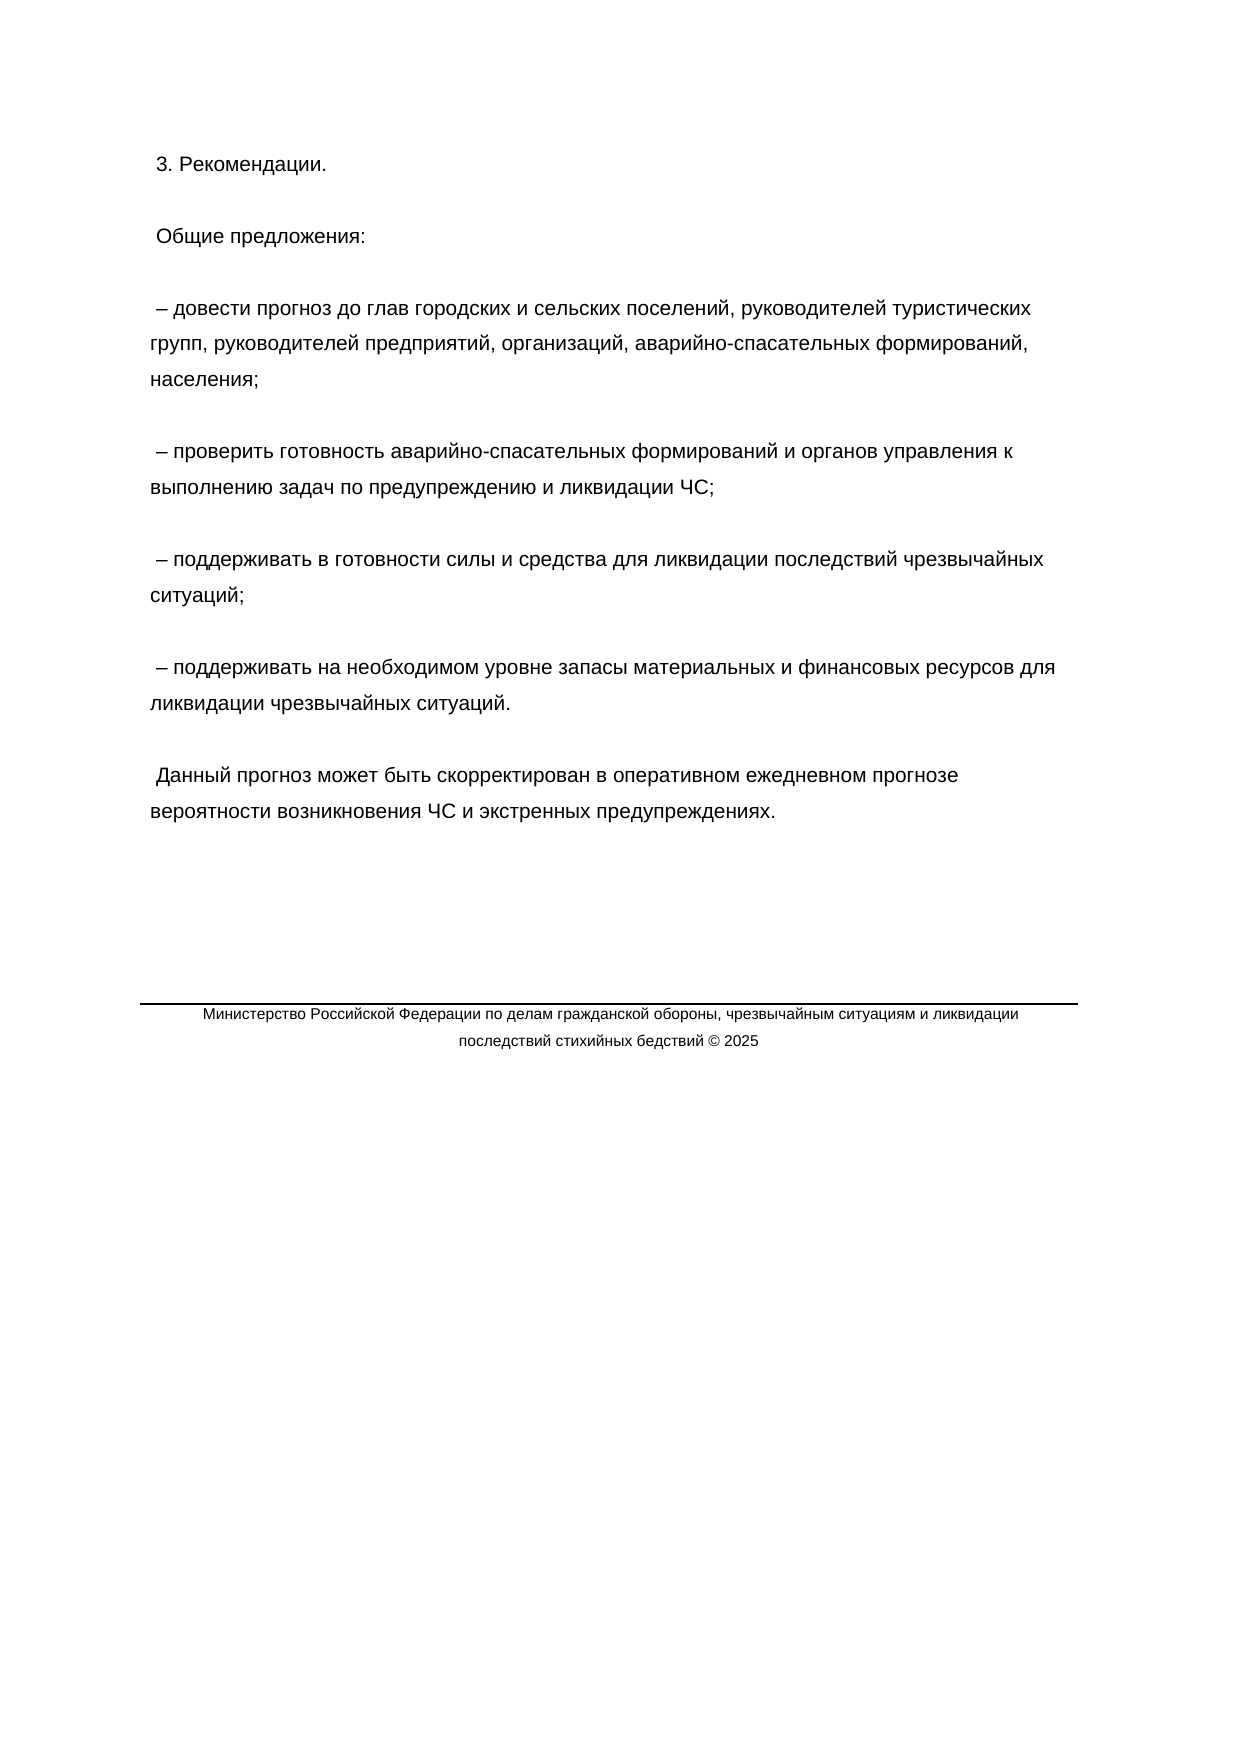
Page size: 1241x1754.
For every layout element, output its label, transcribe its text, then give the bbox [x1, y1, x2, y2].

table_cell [140, 150, 1078, 1003]
table_cell Министерство Российской Федерации по делам гражданской обороны, чрезвычайным ситуациям и ликвидации последствий стихийных бедствий © 2025 [140, 1005, 1078, 1087]
